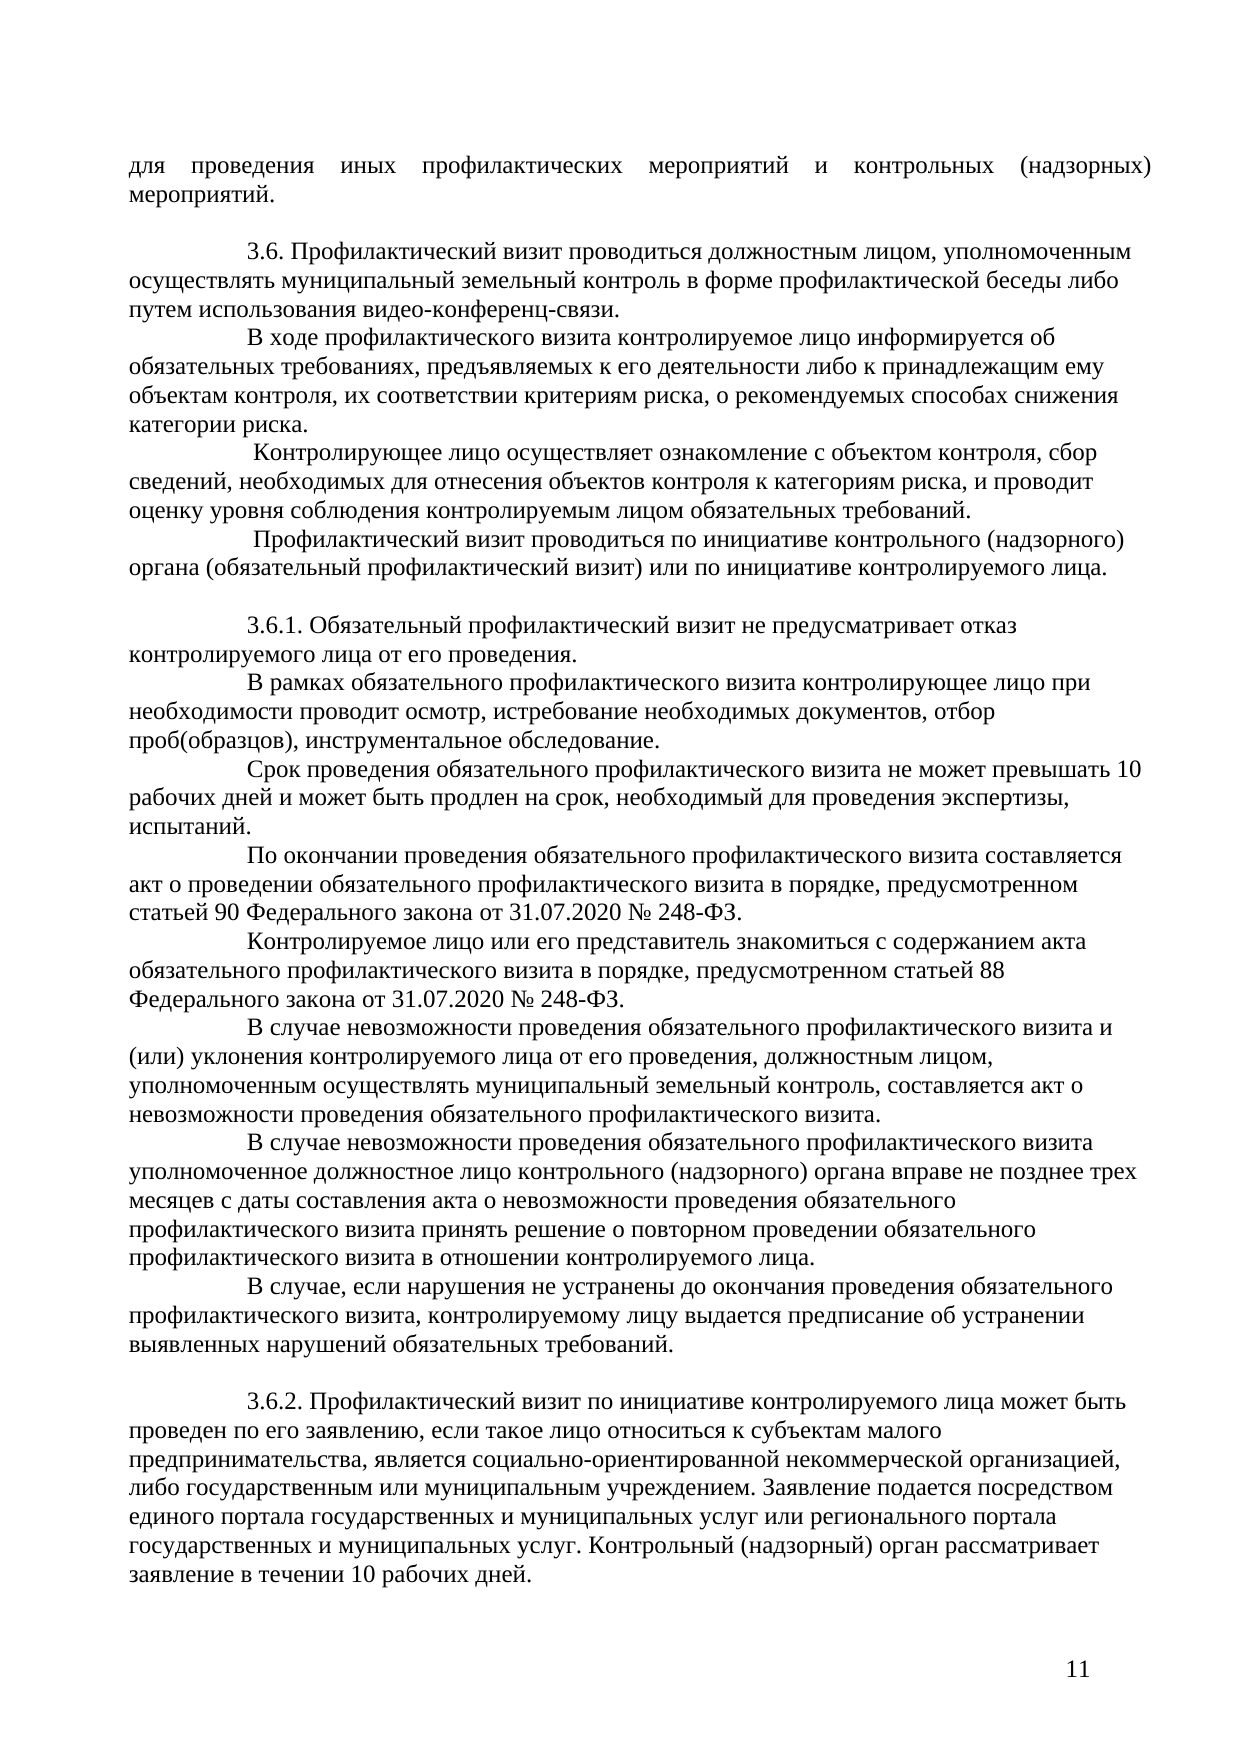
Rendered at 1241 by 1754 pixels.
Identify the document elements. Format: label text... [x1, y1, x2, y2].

text В случае, если нарушения не устранены до окончания проведения обязательного профилактического визита, контролируемому лицу выдается предписание об устранении выявленных нарушений обязательных требований. [128, 1271, 1152, 1357]
text Контролирующее лицо осуществляет ознакомление с объектом контроля, сбор сведений, необходимых для отнесения объектов контроля к категориям риска, и проводит оценку уровня соблюдения контролируемым лицом обязательных требований. [128, 437, 1152, 524]
text Контролируемое лицо или его представитель знакомиться с содержанием акта обязательного профилактического визита в порядке, предусмотренном статьей 88 Федерального закона от 31.07.2020 № 248-ФЗ. [128, 926, 1152, 1012]
text 3.6.1. Обязательный профилактический визит не предусматривает отказ контролируемого лица от его проведения. [128, 610, 1152, 667]
text 3.6.2. Профилактический визит по инициативе контролируемого лица может быть проведен по его заявлению, если такое лицо относиться к субъектам малого предпринимательства, является социально-ориентированной некоммерческой организацией, либо государственным или муниципальным учреждением. Заявление подается посредством единого портала государственных и муниципальных услуг или регионального портала государственных и муниципальных услуг. Контрольный (надзорный) орган рассматривает заявление в течении 10 рабочих дней. [128, 1386, 1152, 1587]
text Срок проведения обязательного профилактического визита не может превышать 10 рабочих дней и может быть продлен на срок, необходимый для проведения экспертизы, испытаний. [128, 754, 1152, 840]
text В случае невозможности проведения обязательного профилактического визита уполномоченное должностное лицо контрольного (надзорного) органа вправе не позднее трех месяцев с даты составления акта о невозможности проведения обязательного профилактического визита принять решение о повторном проведении обязательного профилактического визита в отношении контролируемого лица. [128, 1127, 1152, 1271]
text В рамках обязательного профилактического визита контролирующее лицо при необходимости проводит осмотр, истребование необходимых документов, отбор проб(образцов), инструментальное обследование. [128, 667, 1152, 754]
text По окончании проведения обязательного профилактического визита составляется акт о проведении обязательного профилактического визита в порядке, предусмотренном статьей 90 Федерального закона от 31.07.2020 № 248-ФЗ. [128, 840, 1152, 926]
text 3.6. Профилактический визит проводиться должностным лицом, уполномоченным осуществлять муниципальный земельный контроль в форме профилактической беседы либо путем использования видео-конференц-связи. [128, 236, 1152, 322]
text В случае невозможности проведения обязательного профилактического визита и (или) уклонения контролируемого лица от его проведения, должностным лицом, уполномоченным осуществлять муниципальный земельный контроль, составляется акт о невозможности проведения обязательного профилактического визита. [128, 1012, 1152, 1127]
text В ходе профилактического визита контролируемое лицо информируется об обязательных требованиях, предъявляемых к его деятельности либо к принадлежащим ему объектам контроля, их соответствии критериям риска, о рекомендуемых способах снижения категории риска. [128, 322, 1152, 437]
text Профилактический визит проводиться по инициативе контрольного (надзорного) органа (обязательный профилактический визит) или по инициативе контролируемого лица. [128, 524, 1152, 581]
